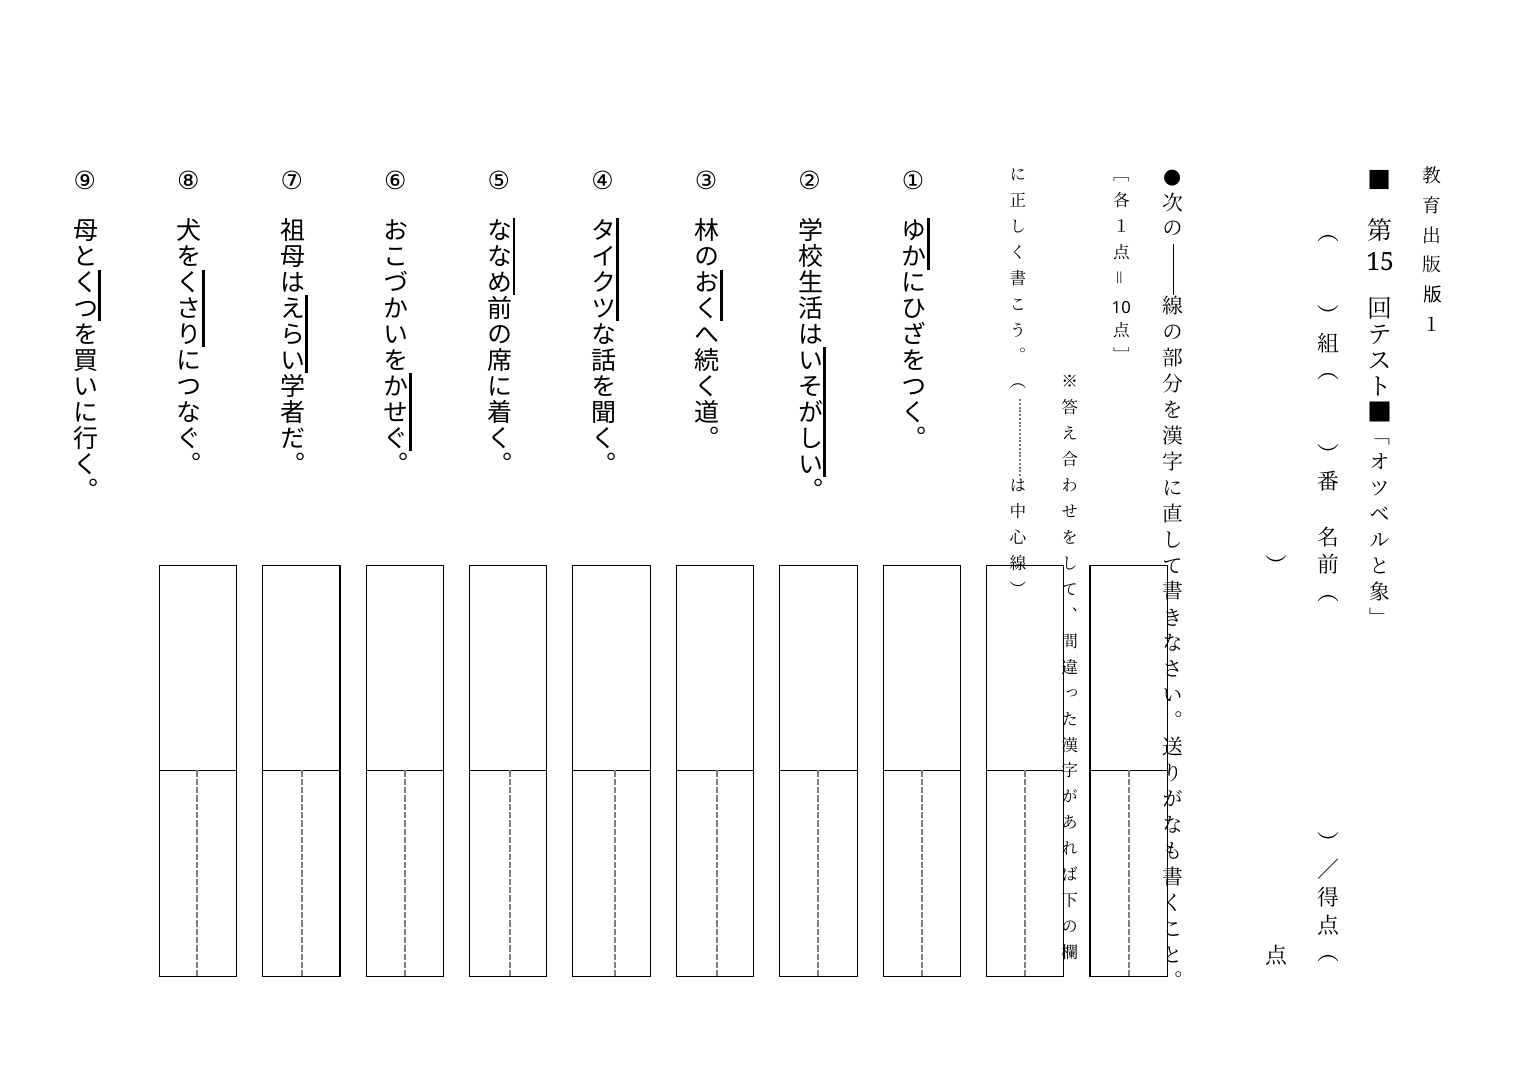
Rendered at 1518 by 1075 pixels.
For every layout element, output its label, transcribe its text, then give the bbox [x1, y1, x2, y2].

text ⑥おこづかいをかせぐ。 [371, 166, 422, 969]
text ⑨母とくつを買いに行く。 [60, 166, 112, 969]
text ■第15回テスト■「オツベルと象」 [1354, 166, 1406, 969]
text ●次の 線の部分を漢字に直して書きなさい。送りがなも書くこと。［各１点＝10点］ [1095, 166, 1199, 969]
text （ ）組（ ）番 名前（ ）／得点（ ）点 [1251, 166, 1354, 969]
text ②学校生活はいそがしい。 [785, 166, 836, 969]
text ⑦祖母はえらい学者だ。 [267, 166, 319, 969]
text ⑤ななめ前の席に着く。 [474, 166, 526, 969]
text ①ゆかにひざをつく。 [888, 166, 940, 969]
text ④タイクツな話を聞く。 [578, 166, 629, 969]
text ③林のおくへ続く道。 [681, 166, 733, 969]
subtitle 教育出版版１年 秀学社 [1406, 166, 1458, 969]
text ⑧犬をくさりにつなぐ。 [163, 166, 215, 969]
text ※答え合わせをして、間違った漢字があれば下の欄に正しく書こう。（ は中心線） [992, 166, 1095, 969]
